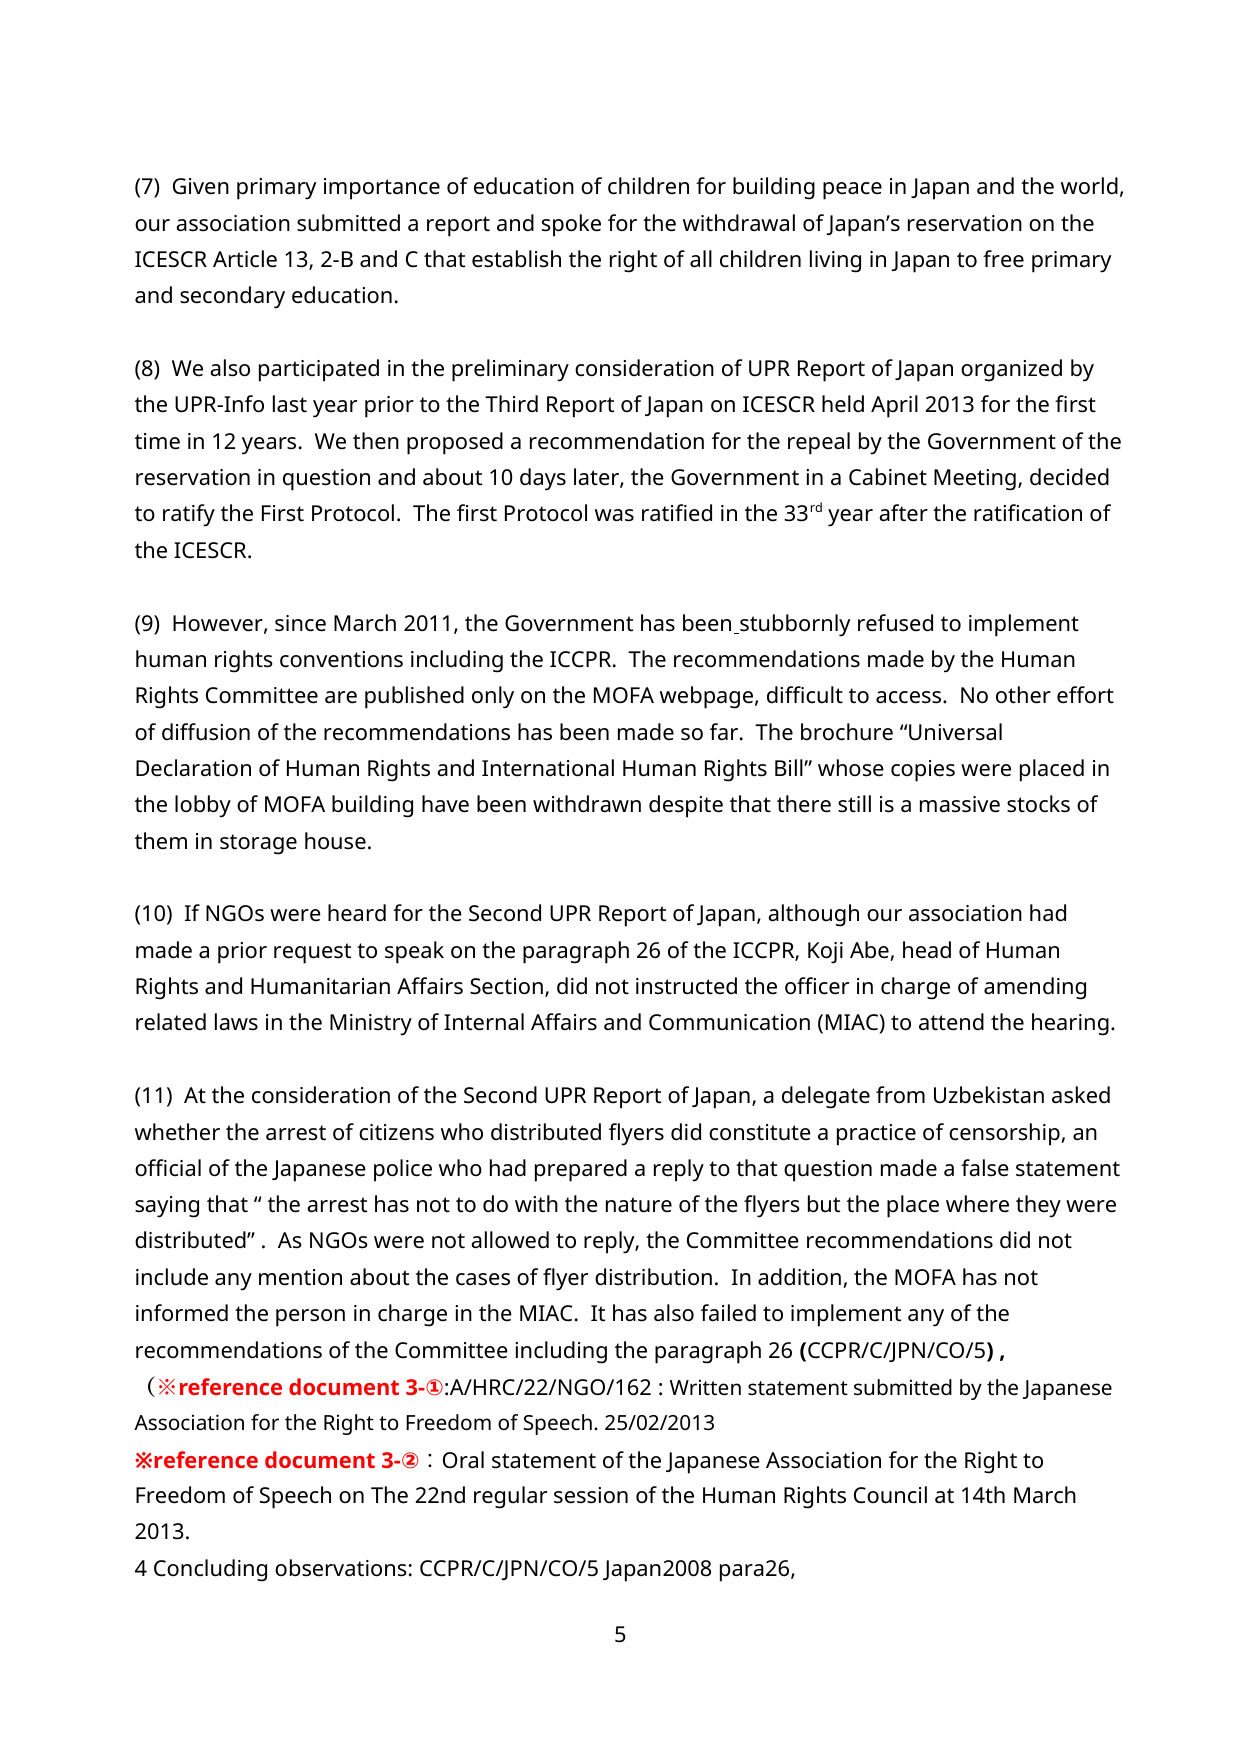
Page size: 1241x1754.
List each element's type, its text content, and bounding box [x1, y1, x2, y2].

text (8) We also participated in the preliminary consideration of UPR Report of Japan organized by the UPR-Info last year prior to the Third Report of Japan on ICESCR held April 2013 for the first time in 12 years. We then proposed a recommendation for the repeal by the Government of the reservation in question and about 10 days later, the Government in a Cabinet Meeting, decided to ratify the First Protocol. The first Protocol was ratified in the 33rd year after the ratification of the ICESCR. [134, 350, 1128, 568]
text (9) However, since March 2011, the Government has been stubbornly refused to implement human rights conventions including the ICCPR. The recommendations made by the Human Rights Committee are published only on the MOFA webpage, difficult to access. No other effort of diffusion of the recommendations has been made so far. The brochure “Universal Declaration of Human Rights and International Human Rights Bill” whose copies were placed in the lobby of MOFA building have been withdrawn despite that there still is a massive stocks of them in storage house. [134, 604, 1128, 859]
text 4 Concluding observations: CCPR/C/JPN/CO/5 Japan2008 para26, [134, 1549, 1128, 1586]
text (10) If NGOs were heard for the Second UPR Report of Japan, although our association had made a prior request to speak on the paragraph 26 of the ICCPR, Koji Abe, head of Human Rights and Humanitarian Affairs Section, did not instructed the officer in charge of amending related laws in the Ministry of Internal Affairs and Communication (MIAC) to attend the hearing. [134, 895, 1128, 1041]
text ※reference document 3-②：Oral statement of the Japanese Association for the Right to Freedom of Speech on The 22nd regular session of the Human Rights Council at 14th March 2013. [134, 1440, 1128, 1549]
text (7) Given primary importance of education of children for building peace in Japan and the world, our association submitted a report and spoke for the withdrawal of Japan’s reservation on the ICESCR Article 13, 2-B and C that establish the right of all children living in Japan to free primary and secondary education. [134, 168, 1128, 313]
text (11) At the consideration of the Second UPR Report of Japan, a delegate from Uzbekistan asked whether the arrest of citizens who distributed flyers did constitute a practice of censorship, an official of the Japanese police who had prepared a reply to that question made a false statement saying that “ the arrest has not to do with the nature of the flyers but the place where they were distributed” . As NGOs were not allowed to reply, the Committee recommendations did not include any mention about the cases of flyer distribution. In addition, the MOFA has not informed the person in charge in the MIAC. It has also failed to implement any of the recommendations of the Committee including the paragraph 26 (CCPR/C/JPN/CO/5) , [134, 1077, 1128, 1368]
text （※reference document 3-①:A/HRC/22/NGO/162 : Written statement submitted by the Japanese Association for the Right to Freedom of Speech. 25/02/2013 [134, 1368, 1128, 1440]
